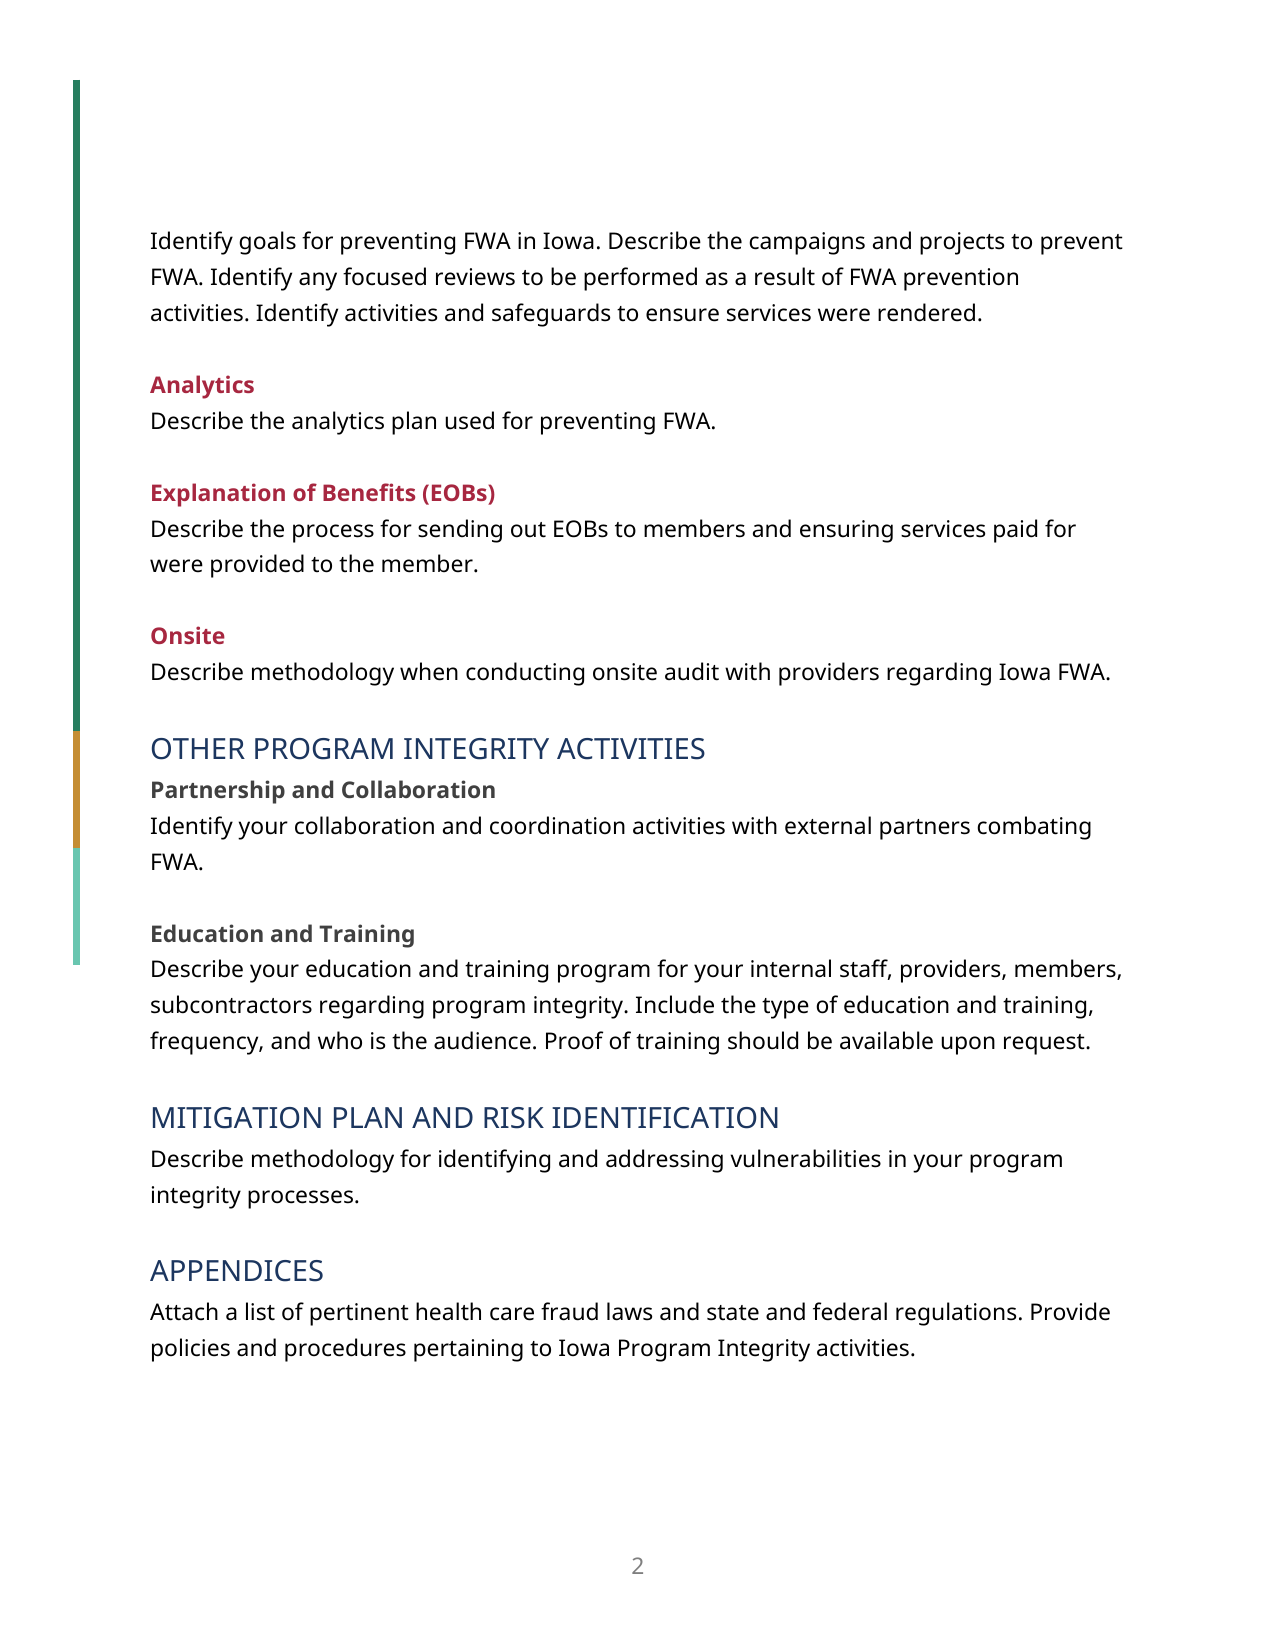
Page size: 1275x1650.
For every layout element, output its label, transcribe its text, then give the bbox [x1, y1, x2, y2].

text Onsite [150, 620, 1125, 652]
text Describe methodology for identifying and addressing vulnerabilities in your program integrity processes. [150, 1143, 1125, 1210]
text Explanation of Benefits (EOBs) [150, 477, 1125, 508]
text Describe the analytics plan used for preventing FWA. [150, 405, 1125, 436]
text Attach a list of pertinent health care fraud laws and state and federal regulations. Provide policies and procedures pertaining to Iowa Program Integrity activities. [150, 1296, 1125, 1363]
text Identify goals for preventing FWA in Iowa. Describe the campaigns and projects to prevent FWA. Identify any focused reviews to be performed as a result of FWA prevention activities. Identify activities and safeguards to ensure services were rendered. [150, 225, 1125, 328]
text Education and Training [150, 917, 1125, 949]
text Describe the process for sending out EOBs to members and ensuring services paid for were provided to the member. [150, 512, 1125, 580]
text Analytics [150, 369, 1125, 400]
text mitigation Plan and Risk Identification [150, 1097, 1125, 1137]
text Identify your collaboration and coordination activities with external partners combating FWA. [150, 810, 1125, 877]
text Other Program integrity Activities [150, 728, 1125, 768]
text Partnership and Collaboration [150, 774, 1125, 805]
text Appendices [150, 1251, 1125, 1290]
text Describe methodology when conducting onsite audit with providers regarding Iowa FWA. [150, 656, 1125, 687]
text Describe your education and training program for your internal staff, providers, members, subcontractors regarding program integrity. Include the type of education and training, frequency, and who is the audience. Proof of training should be available upon request. [150, 953, 1125, 1057]
